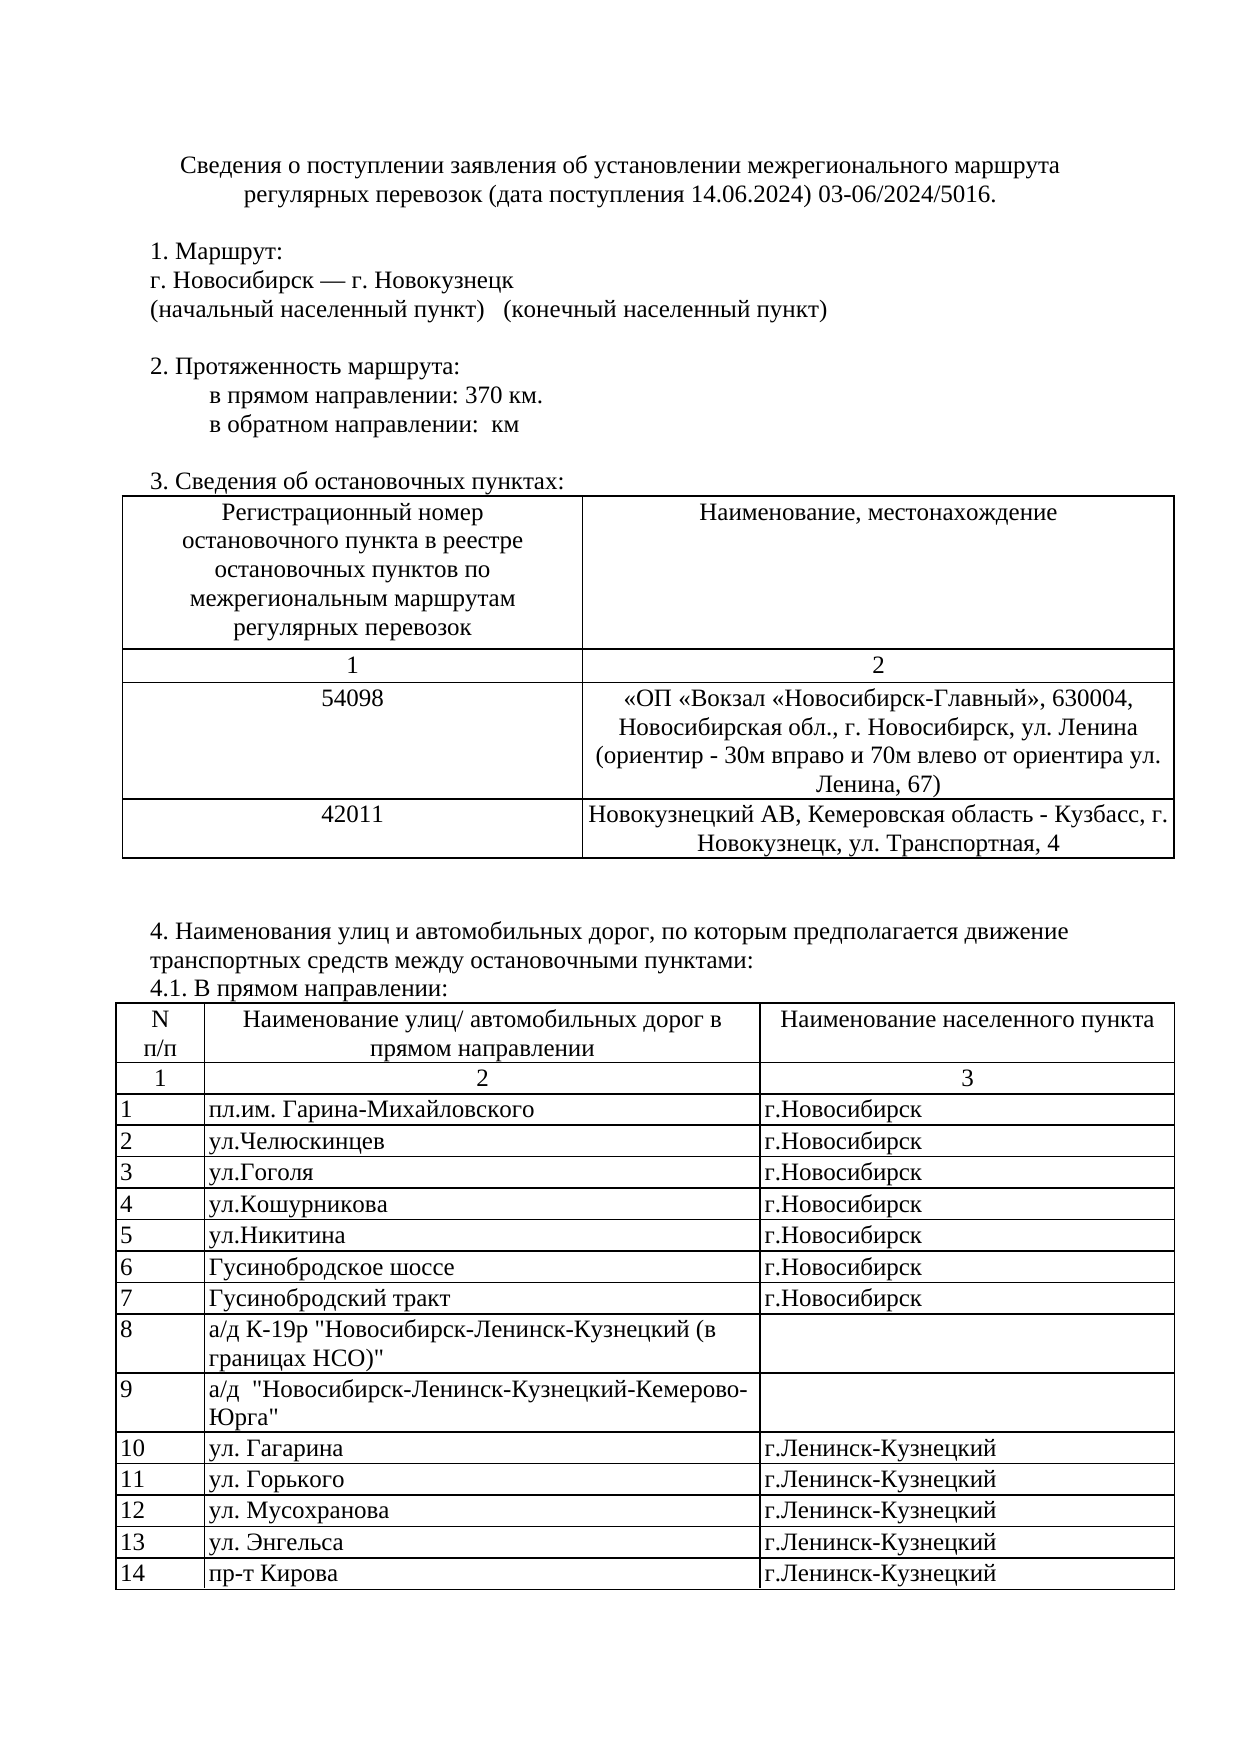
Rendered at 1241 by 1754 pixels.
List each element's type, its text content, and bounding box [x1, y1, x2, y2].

text 2. Протяженность маршрута: [150, 351, 1090, 380]
table_cell пр-т Кирова [205, 1559, 759, 1588]
table_cell ул.Кошурникова [205, 1189, 759, 1219]
text 4. Наименования улиц и автомобильных дорог, по которым предполагается движение транспортных средств между остановочными пунктами: [150, 916, 1090, 973]
table_cell 10 [117, 1433, 204, 1463]
table_cell г.Ленинск-Кузнецкий [761, 1464, 1174, 1494]
table_cell 11 [117, 1464, 204, 1494]
text 4.1. В прямом направлении: [150, 973, 1090, 1002]
table_cell 9 [117, 1374, 204, 1431]
table_cell г.Новосибирск [761, 1189, 1174, 1219]
table_cell 1 [123, 650, 582, 681]
table_cell г.Ленинск-Кузнецкий [761, 1433, 1174, 1463]
table_header Наименование улиц/ автомобильных дорог в прямом направлении [205, 1004, 759, 1061]
table_cell 14 [117, 1559, 204, 1588]
table_cell а/д К-19р "Новосибирск-Ленинск-Кузнецкий (в границах НСО)" [205, 1315, 759, 1372]
table_cell 7 [117, 1283, 204, 1313]
table_cell г.Ленинск-Кузнецкий [761, 1527, 1174, 1557]
table_cell 1 [117, 1063, 204, 1093]
table_cell Новокузнецкий АВ, Кемеровская область - Кузбасс, г. Новокузнецк, ул. Транспортная, 4 [583, 800, 1173, 857]
table_cell 4 [117, 1189, 204, 1219]
text в прямом направлении: 370 км. [150, 380, 1090, 409]
table_cell 1 [117, 1095, 204, 1124]
table_cell 8 [117, 1315, 204, 1372]
text Сведения о поступлении заявления об установлении межрегионального маршрута регулярных перевозок (дата поступления 14.06.2024) 03-06/2024/5016. [150, 150, 1090, 207]
table_cell пл.им. Гарина-Михайловского [205, 1095, 759, 1124]
text 1. Маршрут: [150, 236, 1090, 265]
table_cell ул. Горького [205, 1464, 759, 1494]
table_cell 12 [117, 1496, 204, 1526]
table_cell Гусинобродский тракт [205, 1283, 759, 1313]
text в обратном направлении: км [150, 409, 1090, 437]
table_cell Гусинобродское шоссе [205, 1252, 759, 1282]
table_header Наименование, местонахождение [583, 497, 1173, 648]
table_cell 2 [117, 1126, 204, 1156]
table_cell ул. Мусохранова [205, 1496, 759, 1526]
table_header N п/п [117, 1004, 204, 1061]
table_cell г.Новосибирск [761, 1220, 1174, 1250]
table_cell ул.Челюскинцев [205, 1126, 759, 1156]
table_cell 54098 [123, 683, 582, 798]
table_cell 42011 [123, 800, 582, 857]
table_cell г.Новосибирск [761, 1095, 1174, 1124]
text (начальный населенный пункт) (конечный населенный пункт) [150, 294, 1090, 322]
table_cell 2 [583, 650, 1173, 681]
table_cell ул. Энгельса [205, 1527, 759, 1557]
text г. Новосибирск — г. Новокузнецк [150, 265, 1090, 294]
table_cell ул.Никитина [205, 1220, 759, 1250]
table_cell а/д "Новосибирск-Ленинск-Кузнецкий-Кемерово-Юрга" [205, 1374, 759, 1431]
table_cell г.Новосибирск [761, 1283, 1174, 1313]
table_cell [761, 1315, 1174, 1372]
table_cell 2 [205, 1063, 759, 1093]
table_cell 5 [117, 1220, 204, 1250]
table_cell ул. Гагарина [205, 1433, 759, 1463]
table_header Наименование населенного пункта [761, 1004, 1174, 1061]
table_cell г.Новосибирск [761, 1126, 1174, 1156]
table_cell 6 [117, 1252, 204, 1282]
table_cell г.Новосибирск [761, 1252, 1174, 1282]
table_cell [761, 1374, 1174, 1431]
table_cell 3 [117, 1157, 204, 1187]
table_cell 13 [117, 1527, 204, 1557]
table_cell г.Ленинск-Кузнецкий [761, 1559, 1174, 1588]
table_cell г.Новосибирск [761, 1157, 1174, 1187]
table_cell ул.Гоголя [205, 1157, 759, 1187]
text 3. Сведения об остановочных пунктах: [150, 466, 1090, 495]
table_cell 3 [761, 1063, 1174, 1093]
table_cell г.Ленинск-Кузнецкий [761, 1496, 1174, 1526]
table_header Регистрационный номер остановочного пункта в реестре остановочных пунктов по межрегиональным маршрутам регулярных перевозок [123, 497, 582, 648]
table_cell «ОП «Вокзал «Новосибирск-Главный», 630004, Новосибирская обл., г. Новосибирск, ул. Ленина (ориентир - 30м вправо и 70м влево от ориентира ул. Ленина, 67) [583, 683, 1173, 798]
